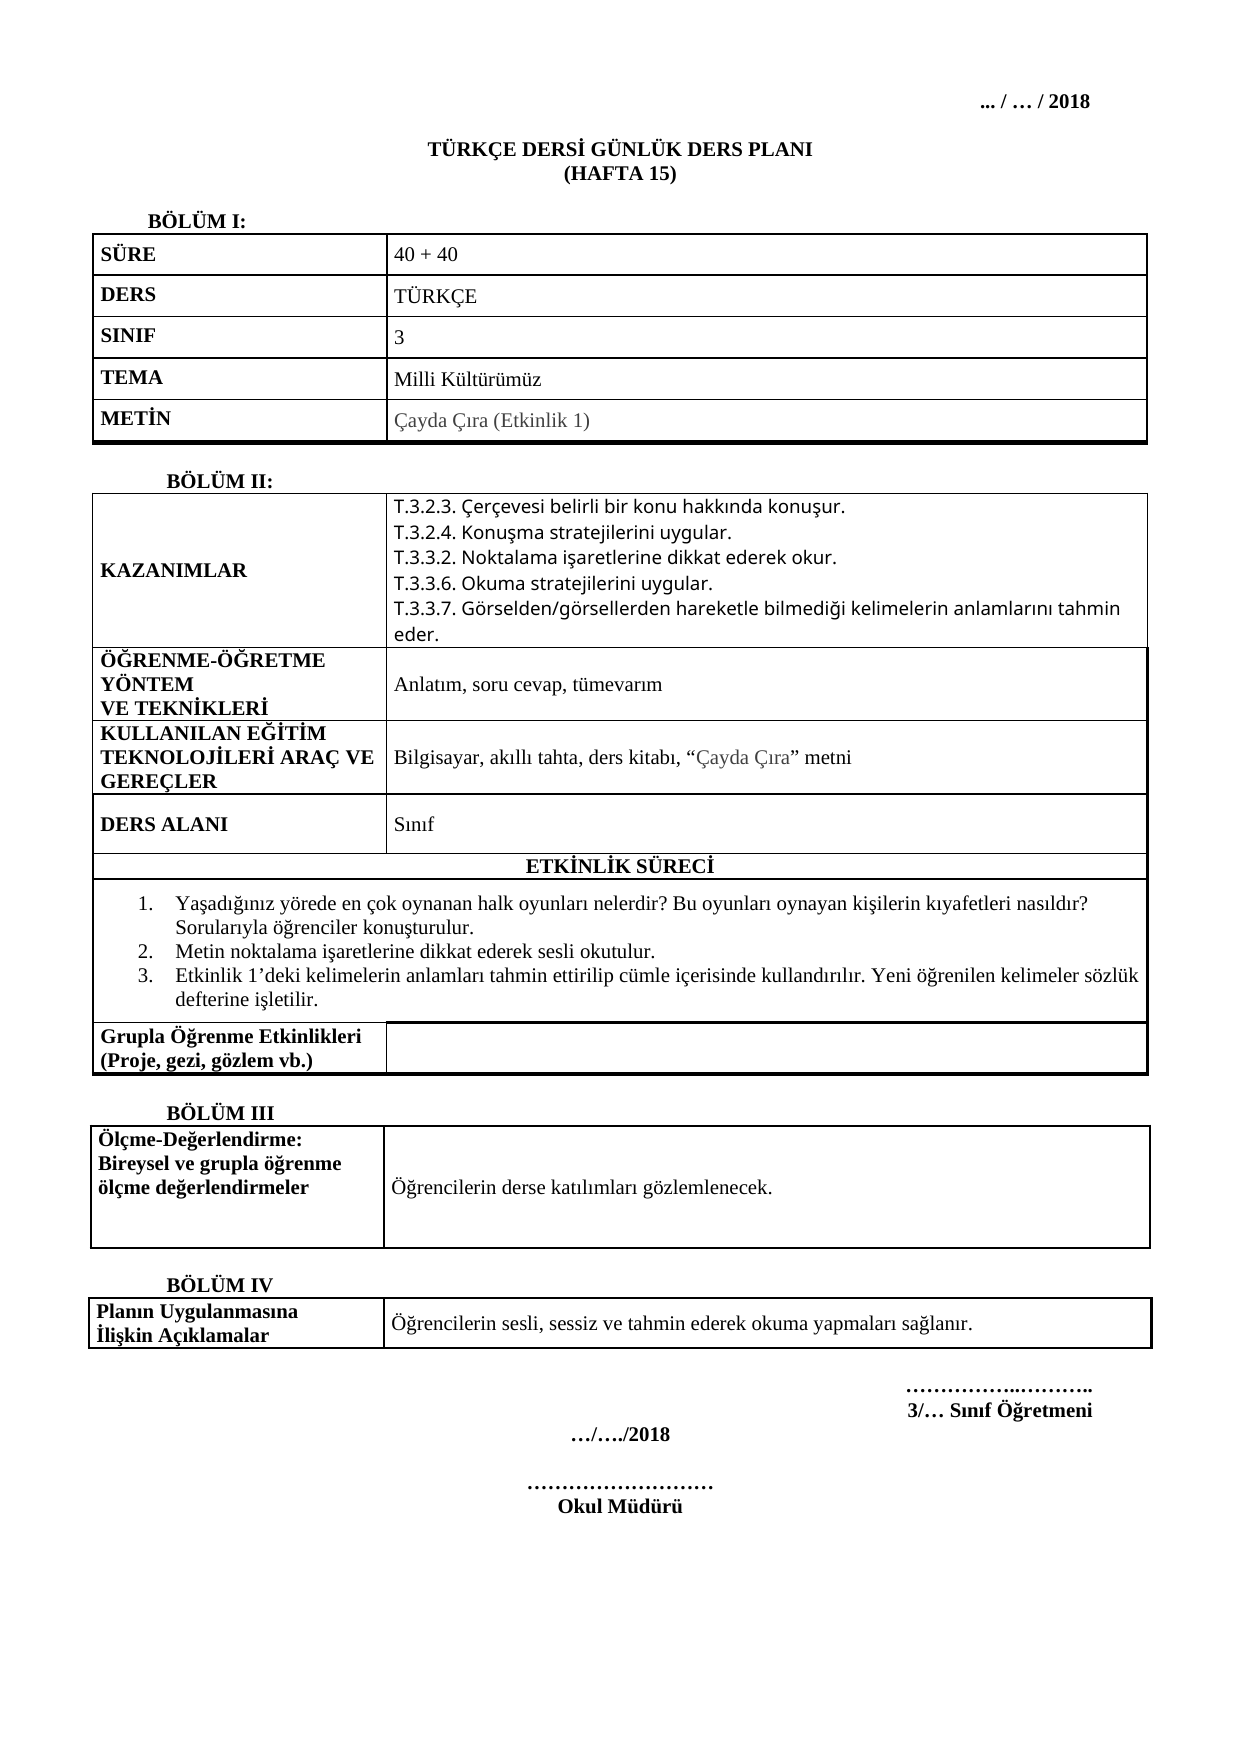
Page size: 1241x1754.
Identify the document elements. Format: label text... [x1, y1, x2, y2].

text Okul Müdürü [148, 1494, 1092, 1518]
table_cell [387, 1024, 1146, 1072]
text ……………………… [148, 1470, 1092, 1494]
text ... / … / 2018 [148, 89, 1092, 113]
table_cell Milli Kültürümüz [388, 359, 1146, 398]
table_cell Yaşadığınız yörede en çok oynanan halk oyunları nelerdir? Bu oyunları oynayan kişilerin kıyafetleri nasıldır? Sorularıyla öğrenciler konuşturulur. Metin noktalama işaretlerine dikkat ederek sesli okutulur. Etkinlik 1’deki kelimelerin anlamları tahmin ettirilip cümle içerisinde kullandırılır. Yeni öğrenilen kelimeler sözlük defterine işletilir. [94, 880, 1146, 1021]
text BÖLÜM II: [148, 468, 1092, 493]
table_cell SINIF [94, 317, 386, 357]
table_header T.3.2.3. Çerçevesi belirli bir konu hakkında konuşur. T.3.2.4. Konuşma stratejilerini uygular. T.3.3.2. Noktalama işaretlerine dikkat ederek okur. T.3.3.6. Okuma stratejilerini uygular. T.3.3.7. Görselden/görsellerden hareketle bilmediği kelimelerin anlamlarını tahmin eder. [387, 494, 1147, 647]
text ……………..……….. [148, 1373, 1092, 1397]
subtitle BÖLÜM IV [148, 1273, 1092, 1297]
table_cell DERS [94, 276, 386, 316]
subtitle BÖLÜM III [148, 1100, 1092, 1124]
table_cell Sınıf [387, 795, 1146, 853]
text (HAFTA 15) [148, 161, 1092, 185]
table_header Öğrencilerin sesli, sessiz ve tahmin ederek okuma yapmaları sağlanır. [385, 1299, 1150, 1347]
table_cell KULLANILAN EĞİTİM TEKNOLOJİLERİ ARAÇ VE GEREÇLER [93, 721, 386, 793]
table_cell TEMA [94, 359, 386, 398]
table_cell Anlatım, soru cevap, tümevarım [387, 648, 1146, 720]
table_cell Bilgisayar, akıllı tahta, ders kitabı, “Çayda Çıra” metni [387, 721, 1146, 793]
table_header Ölçme-Değerlendirme: Bireysel ve grupla öğrenme ölçme değerlendirmeler [92, 1127, 383, 1247]
table_header 40 + 40 [388, 235, 1146, 274]
text TÜRKÇE DERSİ GÜNLÜK DERS PLANI [148, 137, 1092, 161]
table_cell 3 [388, 317, 1146, 357]
text …/…./2018 [148, 1422, 1092, 1446]
table_cell METİN [94, 400, 386, 440]
table_cell Çayda Çıra (Etkinlik 1) [388, 400, 1146, 440]
table_cell TÜRKÇE [388, 276, 1146, 316]
table_header Planın Uygulanmasına İlişkin Açıklamalar [90, 1299, 383, 1347]
table_cell ETKİNLİK SÜRECİ [94, 854, 1146, 878]
table_cell ÖĞRENME-ÖĞRETME YÖNTEM VE TEKNİKLERİ [93, 648, 386, 720]
table_cell DERS ALANI [94, 795, 386, 853]
text 3/… Sınıf Öğretmeni [148, 1397, 1092, 1422]
text BÖLÜM I: [148, 209, 1092, 233]
table_header Öğrencilerin derse katılımları gözlemlenecek. [385, 1127, 1149, 1247]
table_header KAZANIMLAR [93, 494, 386, 647]
table_header SÜRE [94, 235, 386, 274]
table_cell Grupla Öğrenme Etkinlikleri (Proje, gezi, gözlem vb.) [94, 1023, 386, 1072]
